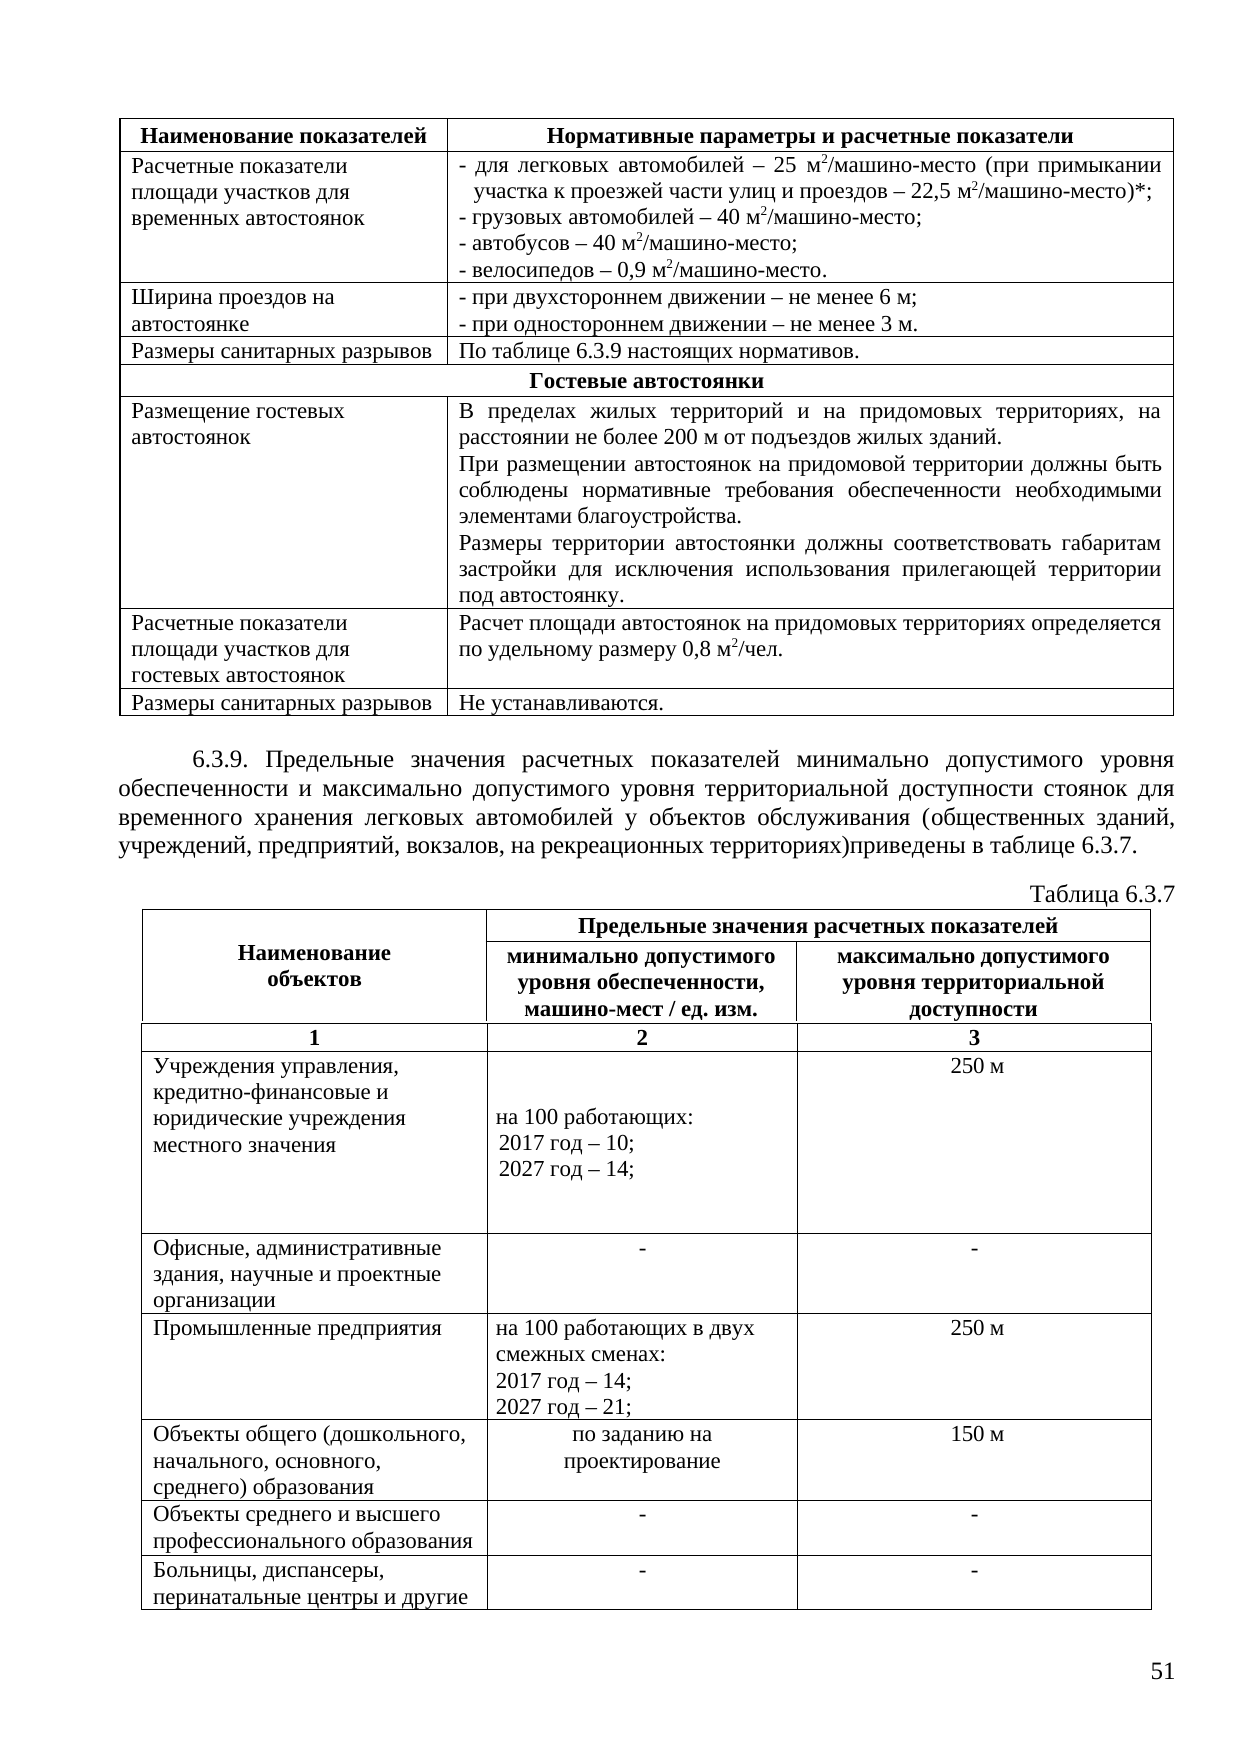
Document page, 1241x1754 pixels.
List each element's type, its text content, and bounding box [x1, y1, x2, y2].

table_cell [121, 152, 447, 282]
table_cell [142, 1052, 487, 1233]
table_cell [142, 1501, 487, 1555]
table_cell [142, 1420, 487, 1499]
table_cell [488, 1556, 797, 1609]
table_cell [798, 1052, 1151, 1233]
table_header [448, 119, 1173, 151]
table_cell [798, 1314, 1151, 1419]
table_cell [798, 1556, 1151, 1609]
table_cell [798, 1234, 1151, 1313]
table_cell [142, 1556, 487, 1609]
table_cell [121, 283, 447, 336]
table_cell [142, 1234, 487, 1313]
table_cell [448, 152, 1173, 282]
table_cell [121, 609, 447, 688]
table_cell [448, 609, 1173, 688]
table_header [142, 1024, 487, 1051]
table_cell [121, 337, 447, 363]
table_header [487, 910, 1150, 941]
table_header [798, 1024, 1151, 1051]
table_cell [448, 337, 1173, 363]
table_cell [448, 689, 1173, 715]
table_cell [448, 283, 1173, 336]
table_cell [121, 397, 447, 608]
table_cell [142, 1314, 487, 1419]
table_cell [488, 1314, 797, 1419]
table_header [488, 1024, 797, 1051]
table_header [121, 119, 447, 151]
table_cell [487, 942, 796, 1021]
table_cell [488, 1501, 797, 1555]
text 6.3.9. Предельные значения расчетных показателей минимально допустимого уровня обеспеченности и максимально допустимого уровня территориальной доступности стоянок для временного хранения легковых автомобилей у объектов обслуживания (общественных зданий, учреждений, предприятий, вокзалов, на рекреационных территориях)приведены в таблице 6.3.7. [118, 745, 1175, 859]
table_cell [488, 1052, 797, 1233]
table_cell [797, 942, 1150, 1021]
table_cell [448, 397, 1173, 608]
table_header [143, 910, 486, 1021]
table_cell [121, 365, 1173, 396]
text Таблица 6.3.7 [118, 880, 1175, 908]
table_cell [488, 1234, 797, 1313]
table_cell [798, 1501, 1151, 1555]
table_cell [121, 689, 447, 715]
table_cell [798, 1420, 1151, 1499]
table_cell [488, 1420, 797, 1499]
